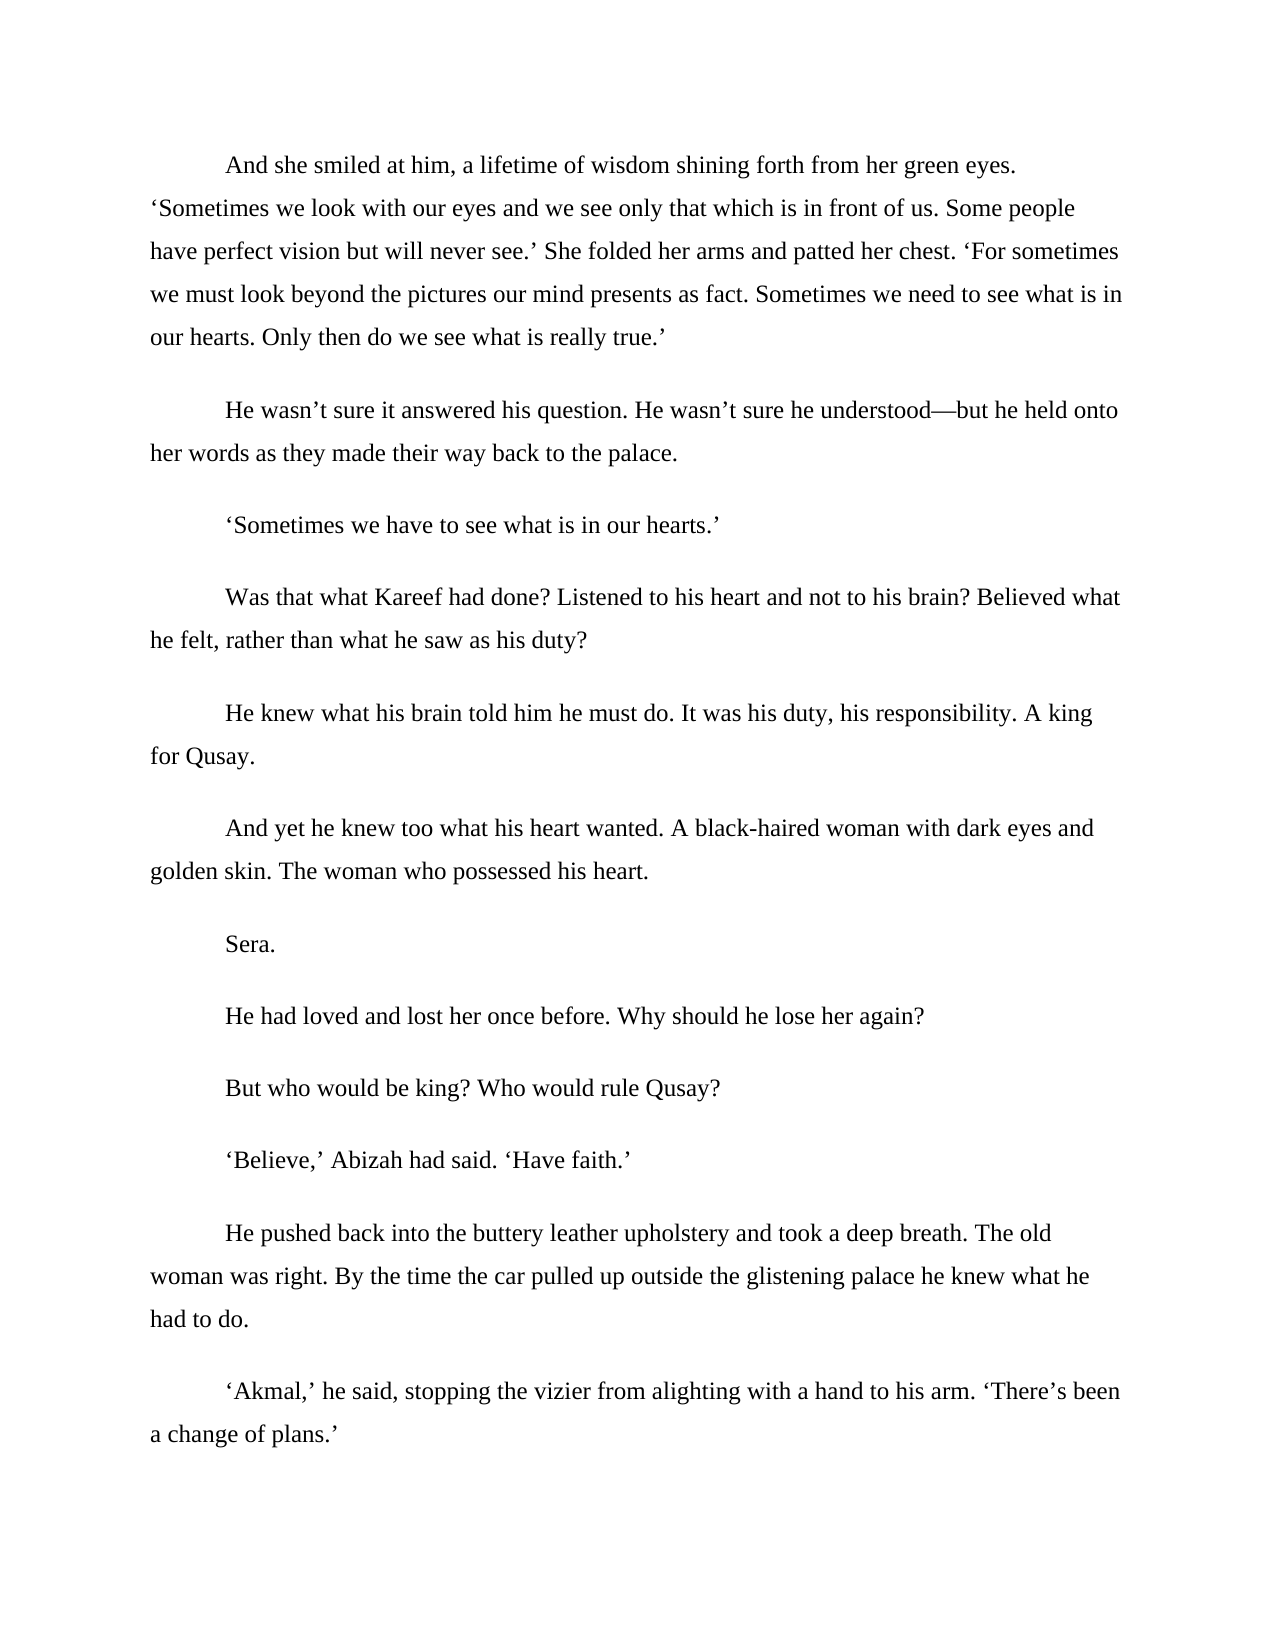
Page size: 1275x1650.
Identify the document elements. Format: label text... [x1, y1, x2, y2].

text But who would be king? Who would rule Qusay? [150, 1073, 1125, 1102]
text And yet he knew too what his heart wanted. A black-haired woman with dark eyes and golden skin. The woman who possessed his heart. [150, 813, 1125, 885]
text ‘Believe,’ Abizah had said. ‘Have faith.’ [150, 1146, 1125, 1174]
text He wasn’t sure it answered his question. He wasn’t sure he understood—but he held onto her words as they made their way back to the palace. [150, 395, 1125, 467]
text ‘Sometimes we have to see what is in our hearts.’ [150, 510, 1125, 539]
text ‘Akmal,’ he said, stopping the vizier from alighting with a hand to his arm. ‘There’s been a change of plans.’ [150, 1376, 1125, 1448]
text He had loved and lost her once before. Why should he lose her again? [150, 1001, 1125, 1030]
text And she smiled at him, a lifetime of wisdom shining forth from her green eyes. ‘Sometimes we look with our eyes and we see only that which is in front of us. Some people have perfect vision but will never see.’ She folded her arms and patted her chest. ‘For sometimes we must look beyond the pictures our mind presents as fact. Sometimes we need to see what is in our hearts. Only then do we see what is really true.’ [150, 150, 1125, 351]
text Was that what Kareef had done? Listened to his heart and not to his brain? Believed what he felt, rather than what he saw as his duty? [150, 582, 1125, 654]
text He pushed back into the buttery leather upholstery and took a deep breath. The old woman was right. By the time the car pulled up outside the glistening palace he knew what he had to do. [150, 1218, 1125, 1333]
text Sera. [150, 929, 1125, 957]
text He knew what his brain told him he must do. It was his duty, his responsibility. A king for Qusay. [150, 698, 1125, 770]
